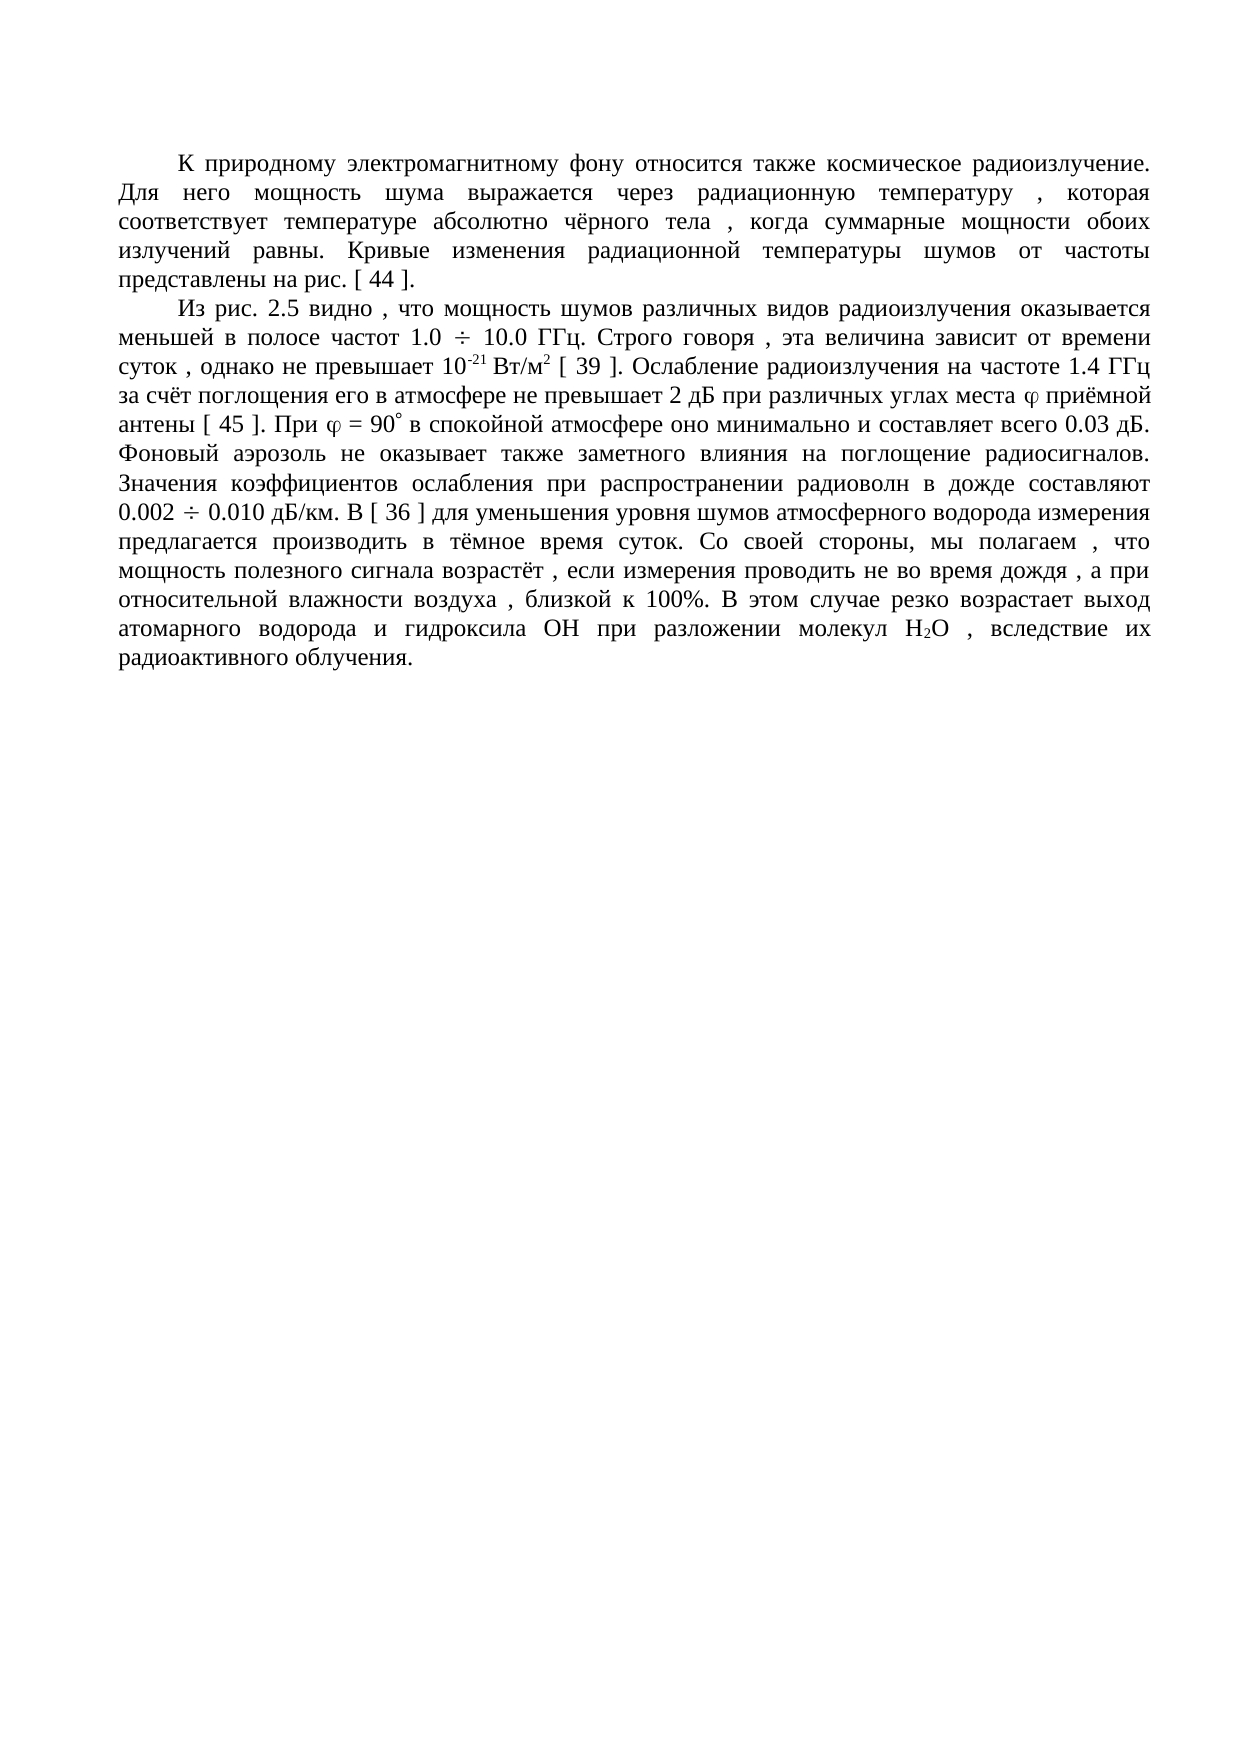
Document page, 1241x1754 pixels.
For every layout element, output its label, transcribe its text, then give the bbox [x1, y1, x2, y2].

text Из рис. 2.5 видно , что мощность шумов различных видов радиоизлучения оказывается меньшей в полосе частот 1.0 10.0 ГГц. Строго говоря , эта величина зависит от времени суток , однако не превышает 10-21 Вт/м2 [ 39 ]. Ослабление радиоизлучения на частоте 1.4 ГГц за счёт поглощения его в атмосфере не превышает 2 дБ при различных углах места приёмной антены [ 45 ]. При = 90 в спокойной атмосфере оно минимально и составляет всего 0.03 дБ. Фоновый аэрозоль не оказывает также заметного влияния на поглощение радиосигналов. Значения коэффициентов ослабления при распространении радиоволн в дожде составляют 0.002 0.010 дБ/км. В [ 36 ] для уменьшения уровня шумов атмосферного водорода измерения предлагается производить в тёмное время суток. Co своей стороны, мы полагаем , что мощность полезного сигнала возрастёт , если измерения проводить не во время дождя , а при относительной влажности воздуха , близкой к 100%. В этом случае резко возрастает выход атомарного водорода и гидроксила ОН при разложении молекул Н2О , вследствие их радиоактивного облучения. [118, 293, 1152, 671]
text К природному электромагнитному фону относится также космическое радиоизлучение. Для него мощность шума выражается через радиационную температуру , которая соответствует температуре абсолютно чёрного тела , когда суммарные мощности обоих излучений равны. Кривые изменения радиационной температуры шумов от частоты представлены на рис. [ 44 ]. [118, 148, 1152, 293]
